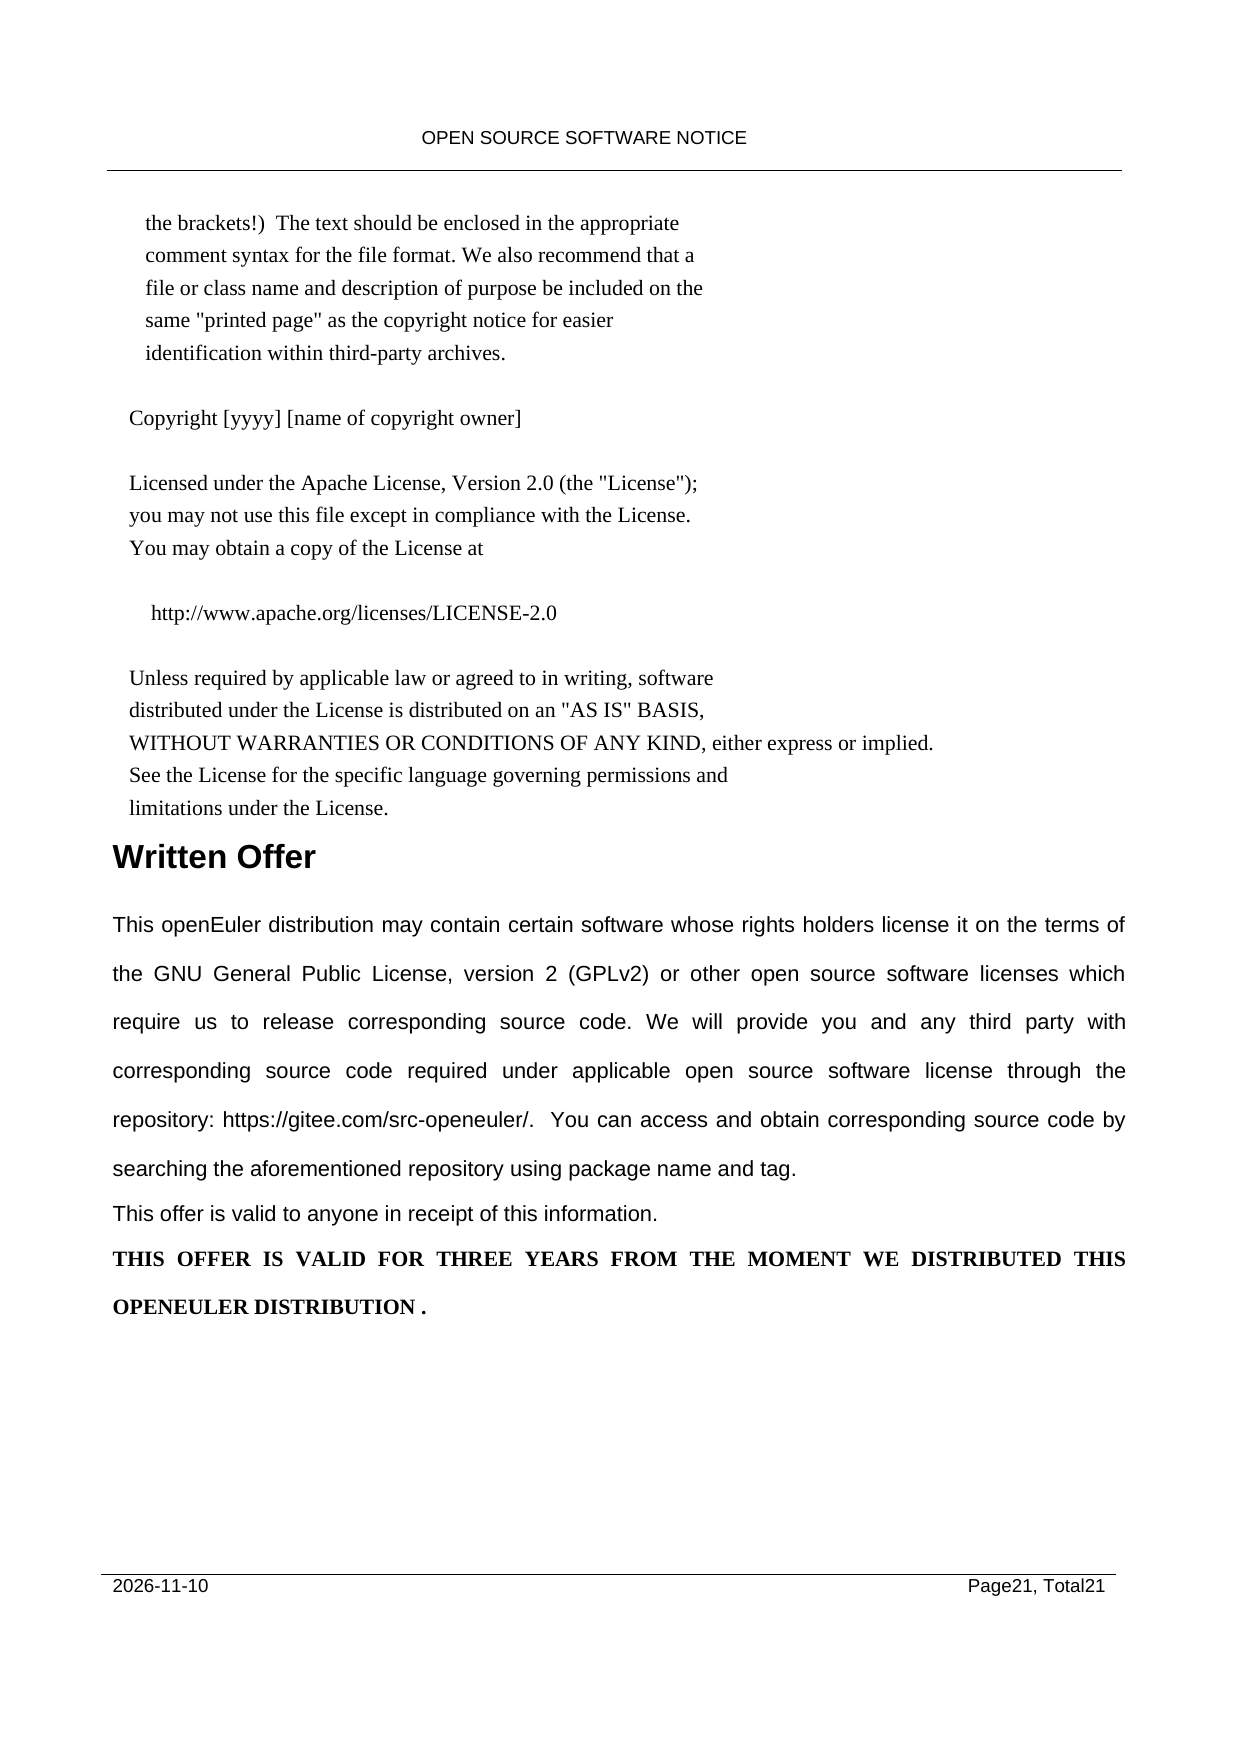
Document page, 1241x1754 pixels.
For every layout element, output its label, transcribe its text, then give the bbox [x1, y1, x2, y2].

text This offer is valid to anyone in receipt of this information. [112, 1197, 1128, 1229]
text This openEuler distribution may contain certain software whose rights holders license it on the terms of the GNU General Public License, version 2 (GPLv2) or other open source software licenses which require us to release corresponding source code. We will provide you and any third party with corresponding source code required under applicable open source software license through the repository: https://gitee.com/src-openeuler/. You can access and obtain corresponding source code by searching the aforementioned repository using package name and tag. [112, 908, 1128, 1184]
text THIS OFFER IS VALID FOR THREE YEARS FROM THE MOMENT WE DISTRIBUTED THIS OPENEULER DISTRIBUTION . [112, 1242, 1128, 1323]
text Written Offer [112, 824, 1128, 889]
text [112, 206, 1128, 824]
